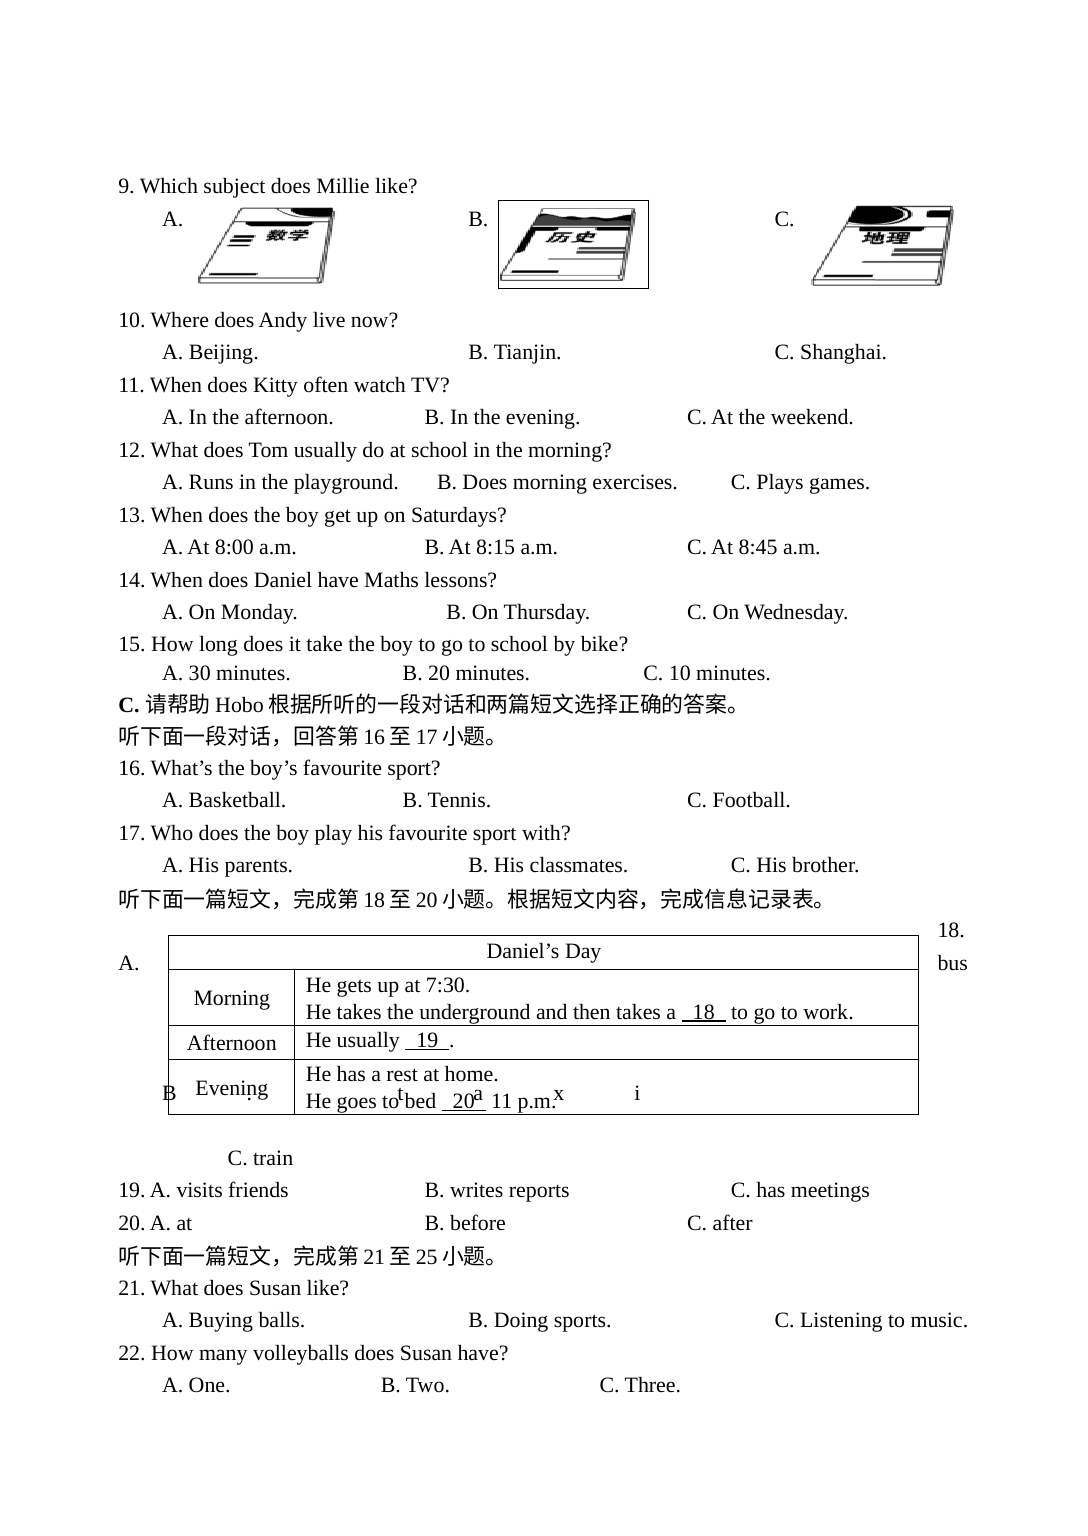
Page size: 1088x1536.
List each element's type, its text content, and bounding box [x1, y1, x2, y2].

table_cell He usually 19 . [295, 1026, 918, 1059]
text A. On Monday. B. On Thursday. C. On Wednesday. [162, 595, 969, 628]
text A. Beijing. B. Tianjin. C. Shanghai. [118, 335, 969, 368]
text 17. Who does the boy play his favourite sport with? [118, 816, 969, 849]
text A. Basketball. B. Tennis. C. Football. [118, 784, 969, 816]
text 19. A. visits friends B. writes reports C. has meetings [118, 1174, 969, 1206]
text 22. How many volleyballs does Susan have? [118, 1336, 969, 1369]
text 21. What does Susan like? [118, 1271, 969, 1304]
text 听下面一段对话，回答第16至17小题。 [118, 719, 969, 751]
text 15. How long does it take the boy to go to school by bike? [118, 628, 969, 657]
table_header Daniel’s Day [169, 936, 918, 969]
picture [197, 203, 337, 289]
text C. 请帮助Hobo根据所听的一段对话和两篇短文选择正确的答案。 [118, 686, 969, 719]
text 18. A. bus B. taxi C. train [118, 914, 969, 1174]
text A. B. C. [118, 202, 969, 235]
text A. In the afternoon. B. In the evening. C. At the weekend. [118, 400, 969, 433]
text 听下面一篇短文，完成第18至20小题。根据短文内容，完成信息记录表。 [118, 881, 969, 914]
text 听下面一篇短文，完成第21至25小题。 [118, 1239, 969, 1271]
text A. Buying balls. B. Doing sports. C. Listening to music. [118, 1304, 969, 1336]
picture [810, 203, 958, 290]
text A. At 8:00 a.m. B. At 8:15 a.m. C. At 8:45 a.m. [118, 530, 969, 563]
text A. Runs in the playground. B. Does morning exercises. C. Plays games. [118, 465, 969, 498]
text 11. When does Kitty often watch TV? [118, 368, 969, 400]
text A. His parents. B. His classmates. C. His brother. [118, 849, 969, 881]
text 16. What’s the boy’s favourite sport? [118, 751, 969, 784]
table_cell Evening [169, 1060, 294, 1114]
text 13. When does the boy get up on Saturdays? [118, 498, 969, 530]
text 12. What does Tom usually do at school in the morning? [118, 433, 969, 465]
table_cell Morning [169, 970, 294, 1024]
text 20. A. at B. before C. after [118, 1206, 969, 1239]
text 14. When does Daniel have Maths lessons? [118, 563, 969, 595]
text A. One. B. Two. C. Three. [118, 1369, 969, 1401]
table_cell Afternoon [169, 1026, 294, 1059]
text 9. Which subject does Millie like? [118, 170, 969, 202]
text A. 30 minutes. B. 20 minutes. C. 10 minutes. [118, 657, 969, 686]
text 10. Where does Andy live now? [118, 303, 969, 335]
table_cell He gets up at 7:30. He takes the underground and then takes a 18 to go to work. [295, 970, 918, 1024]
table_cell He has a rest at home. He goes to bed 20 11 p.m. [295, 1060, 918, 1114]
picture [499, 203, 645, 287]
